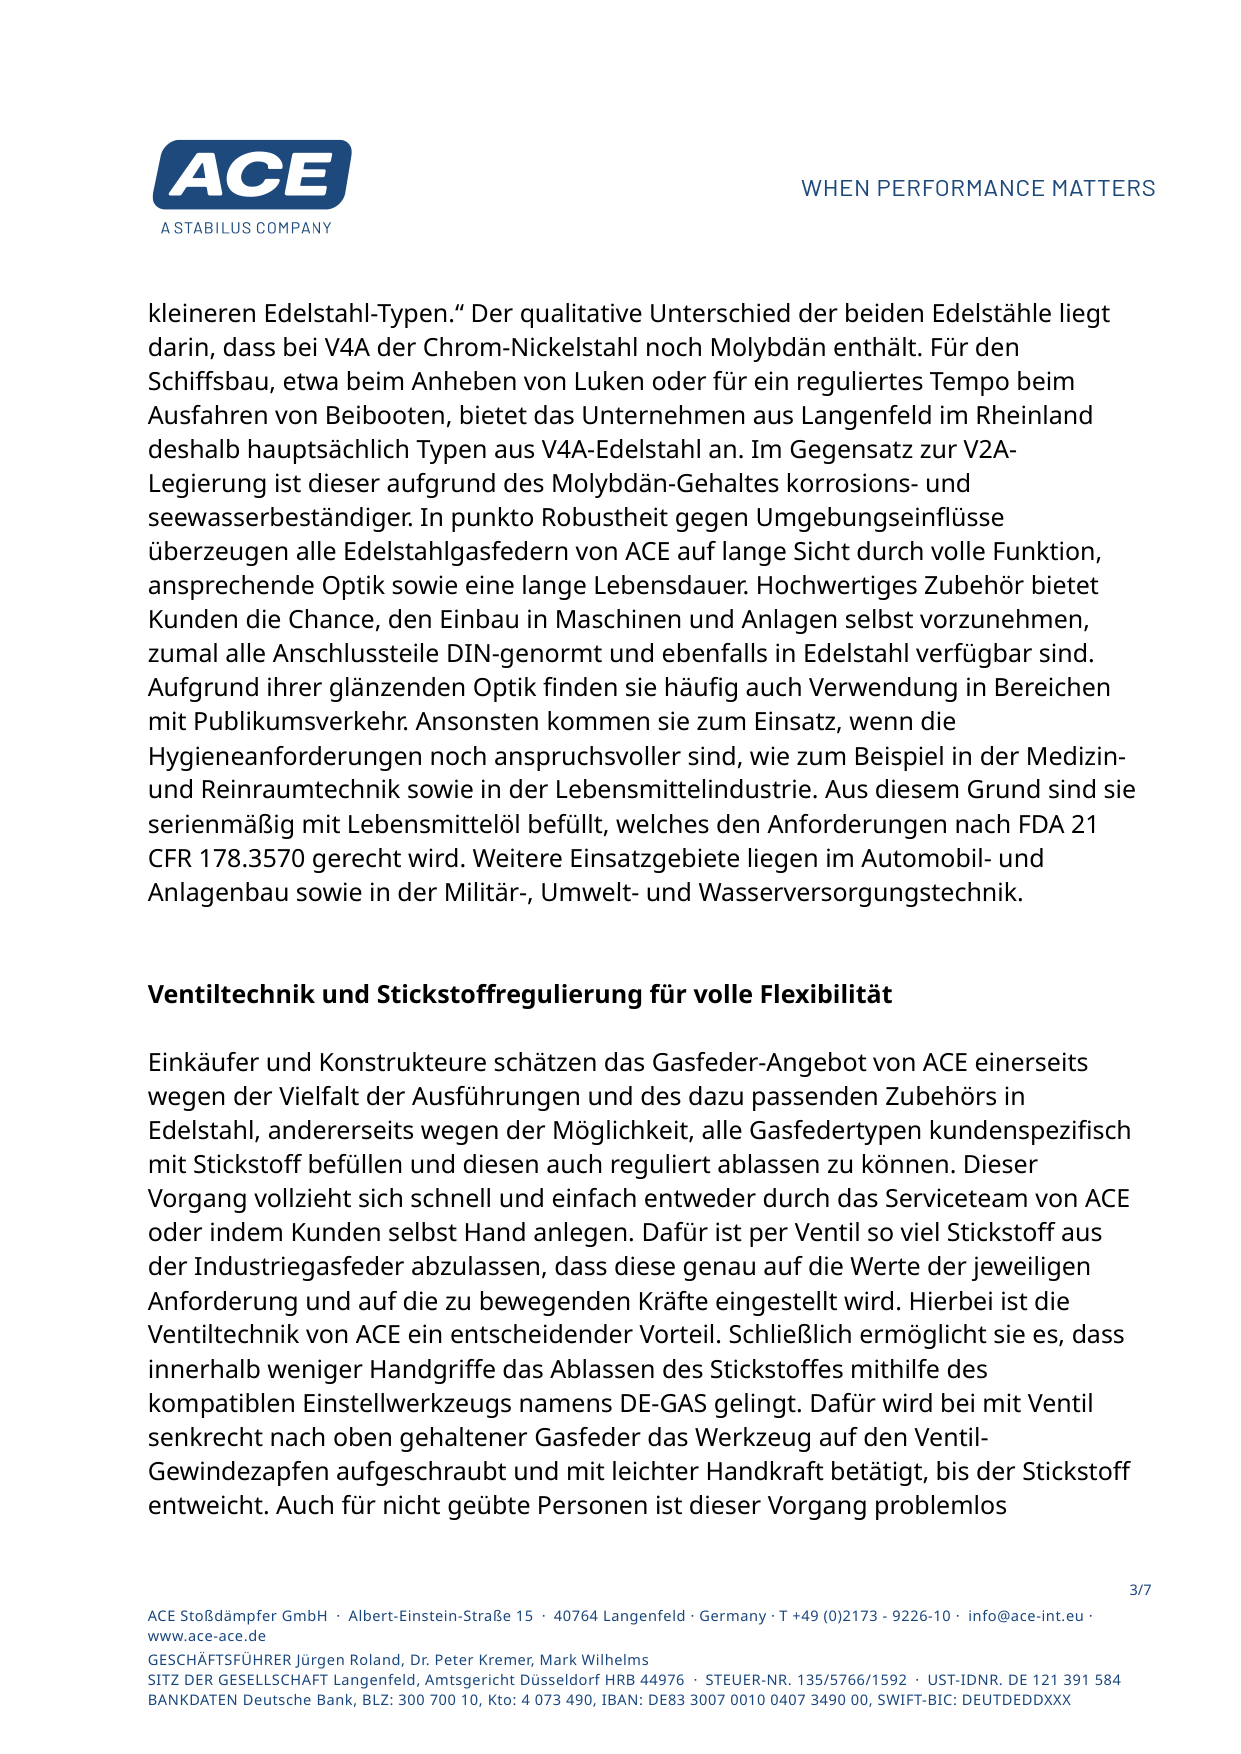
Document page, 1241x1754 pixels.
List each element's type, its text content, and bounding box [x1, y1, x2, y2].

picture [5, 48, 1241, 284]
text Ventiltechnik und Stickstoffregulierung für volle Flexibilität [148, 977, 1137, 1011]
